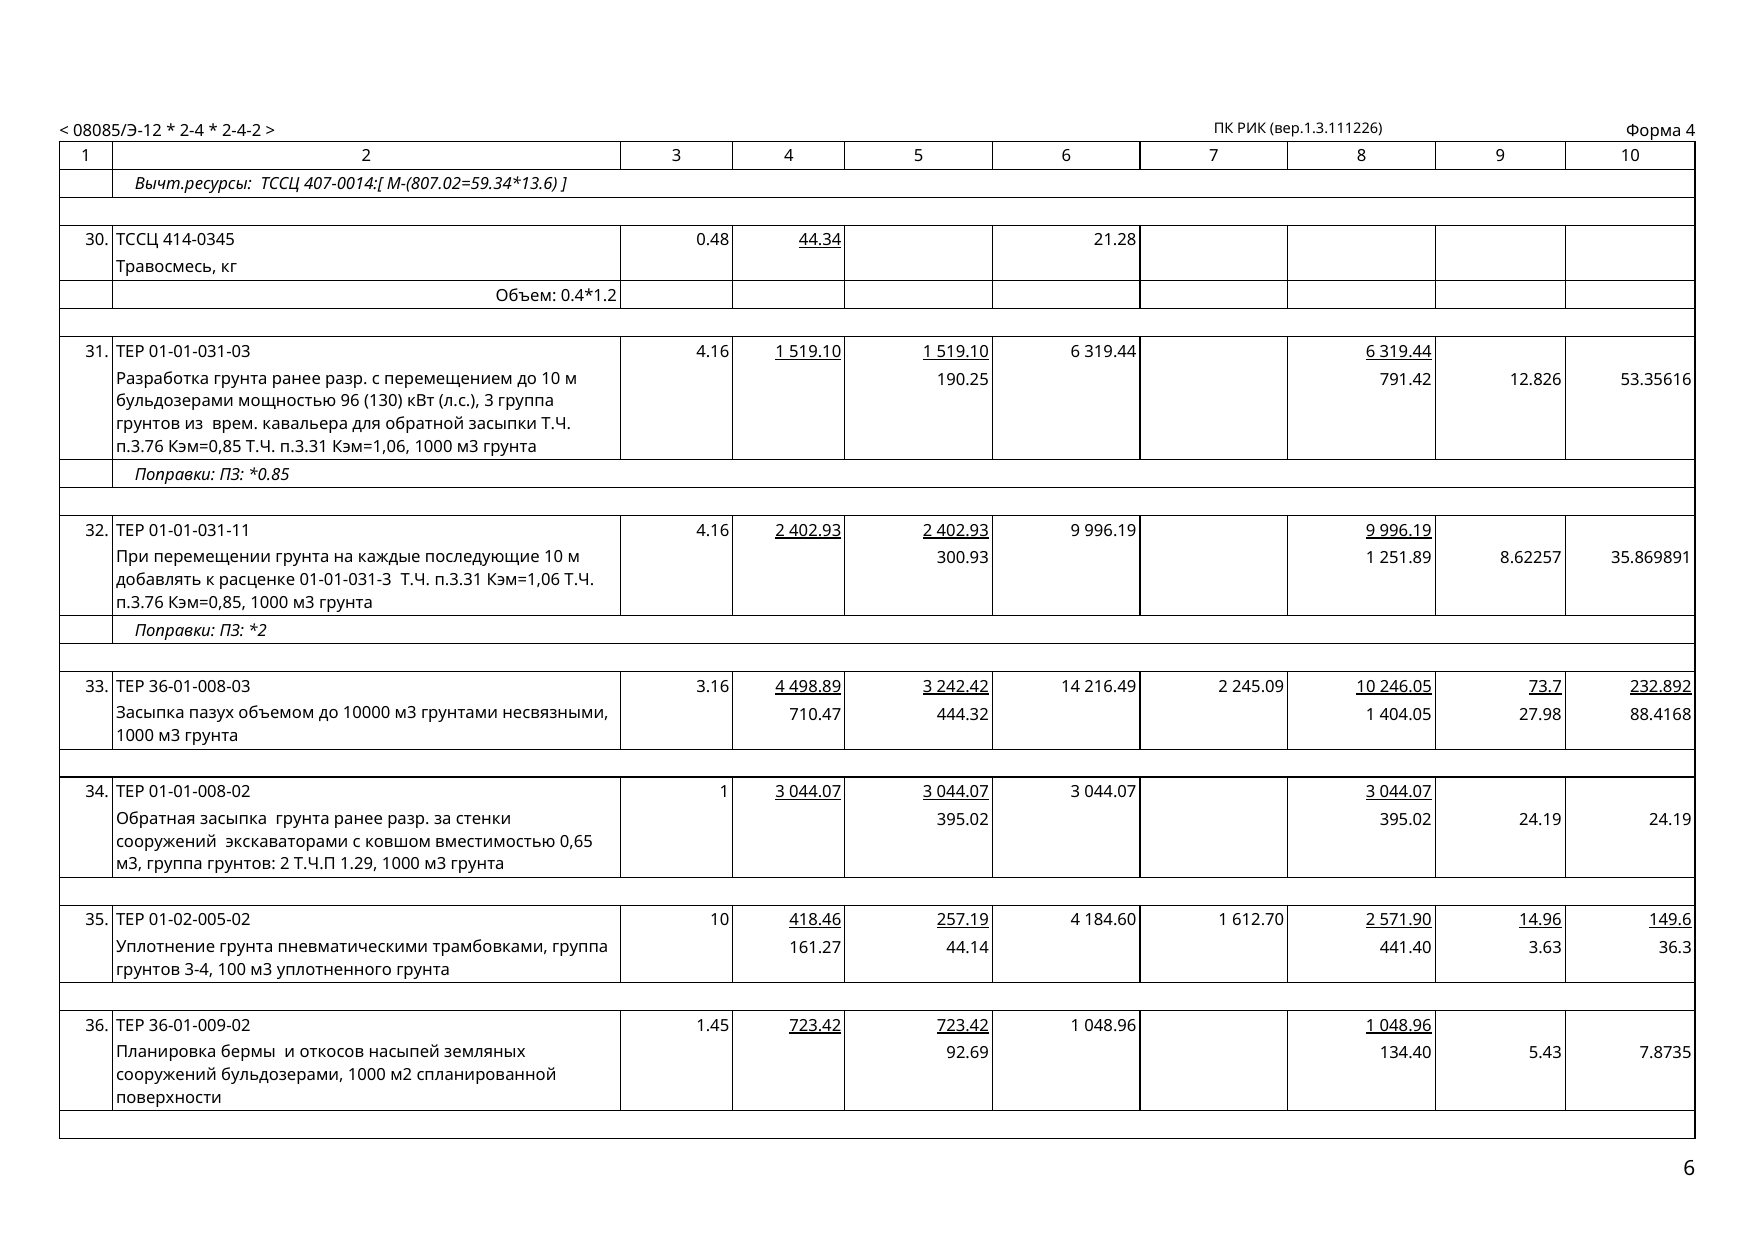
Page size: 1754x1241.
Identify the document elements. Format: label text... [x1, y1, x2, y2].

table_header 2 [113, 142, 620, 169]
table_cell 2 245.09 [1141, 672, 1287, 748]
table_cell ТЕР 36-01-008-03 Засыпка пазух объемом до 10000 м3 грунтами несвязными, 1000 м3 грунта [113, 672, 620, 748]
table_cell 161.27 [733, 933, 844, 982]
table_header 8 [1288, 142, 1435, 169]
table_cell 12.826 [1436, 364, 1565, 459]
table_cell [60, 644, 1694, 671]
table_cell 3 044.07 [1288, 778, 1435, 804]
table_cell 6 319.44 [1288, 337, 1435, 364]
table_header 7 [1141, 142, 1287, 169]
table_cell 1 [621, 778, 732, 877]
table_cell 4.16 [621, 516, 732, 615]
table_cell 710.47 [733, 699, 844, 748]
table_cell 10 [621, 906, 732, 982]
table_cell ТССЦ 414-0345 Травосмесь, кг [113, 226, 620, 280]
table_cell 44.14 [845, 933, 992, 982]
table_cell 190.25 [845, 364, 992, 459]
table_cell 9 996.19 [993, 516, 1139, 615]
table_cell 21.28 [993, 226, 1139, 280]
table_cell [1566, 337, 1694, 364]
table_cell [733, 1038, 844, 1110]
table_cell 395.02 [1288, 804, 1435, 877]
table_cell [60, 750, 1694, 776]
table_cell [1288, 253, 1435, 280]
table_cell [733, 281, 844, 308]
table_cell 1.45 [621, 1011, 732, 1110]
table_cell 14 216.49 [993, 672, 1139, 748]
table_cell 35. [60, 906, 112, 982]
table_cell [60, 983, 1694, 1010]
table_cell 44.34 [733, 226, 844, 252]
table_cell [621, 281, 732, 308]
table_cell [1141, 516, 1287, 615]
table_cell [60, 170, 112, 197]
table_cell [1566, 1011, 1694, 1038]
table_cell 3 242.42 [845, 672, 992, 699]
table_cell ТЕР 01-01-008-02 Обратная засыпка грунта ранее разр. за стенки сооружений экскаваторами с ковшом вместимостью 0,65 м3, группа грунтов: 2 Т.Ч.П 1.29, 1000 м3 грунта [113, 778, 620, 877]
table_cell [1436, 253, 1565, 280]
table_cell [60, 198, 1694, 224]
table_cell [733, 364, 844, 459]
table_cell [1566, 281, 1694, 308]
table_cell [60, 460, 112, 487]
table_header 1 [60, 142, 112, 169]
table_cell 134.40 [1288, 1038, 1435, 1110]
table_cell 4 184.60 [993, 906, 1139, 982]
table_cell [60, 878, 1694, 904]
table_cell 9 996.19 [1288, 516, 1435, 543]
table_cell 3 044.07 [733, 778, 844, 804]
table_cell 723.42 [845, 1011, 992, 1038]
table_cell 34. [60, 778, 112, 877]
table_cell Вычт.ресурсы: ТССЦ 407-0014:[ М-(807.02=59.34*13.6) ] [113, 170, 1694, 197]
table_cell [1436, 778, 1565, 804]
table_cell 1 048.96 [1288, 1011, 1435, 1038]
table_header 6 [993, 142, 1139, 169]
table_cell [1141, 778, 1287, 877]
table_cell 1 048.96 [993, 1011, 1139, 1110]
table_cell 791.42 [1288, 364, 1435, 459]
table_cell 418.46 [733, 906, 844, 932]
table_cell Поправки: ПЗ: *0.85 [113, 460, 1694, 487]
table_cell [1436, 226, 1565, 252]
table_cell 92.69 [845, 1038, 992, 1110]
table_cell 88.4168 [1566, 699, 1694, 748]
table_cell 5.43 [1436, 1038, 1565, 1110]
table_cell 73.7 [1436, 672, 1565, 699]
table_cell 1 612.70 [1141, 906, 1287, 982]
table_cell 2 571.90 [1288, 906, 1435, 932]
table_cell [845, 281, 992, 308]
table_cell [1566, 226, 1694, 252]
table_cell 257.19 [845, 906, 992, 932]
table_cell [1566, 778, 1694, 804]
table_cell ТЕР 01-01-031-03 Разработка грунта ранее разр. с перемещением до 10 м бульдозерами мощностью 96 (130) кВт (л.с.), 3 группа грунтов из врем. кавальера для обратной засыпки Т.Ч. п.3.76 Кэм=0,85 Т.Ч. п.3.31 Кэм=1,06, 1000 м3 грунта [113, 337, 620, 459]
table_cell 4 498.89 [733, 672, 844, 699]
table_cell [733, 253, 844, 280]
table_cell 300.93 [845, 543, 992, 615]
table_cell [1141, 337, 1287, 459]
table_cell [733, 804, 844, 877]
table_cell [1566, 516, 1694, 543]
table_cell 149.6 [1566, 906, 1694, 932]
table_cell [1288, 281, 1435, 308]
table_header 4 [733, 142, 844, 169]
table_cell 3.16 [621, 672, 732, 748]
table_cell 3 044.07 [993, 778, 1139, 877]
table_cell [60, 281, 112, 308]
table_cell 24.19 [1436, 804, 1565, 877]
table_cell 33. [60, 672, 112, 748]
table_cell 0.48 [621, 226, 732, 280]
table_cell 3 044.07 [845, 778, 992, 804]
table_cell [1141, 281, 1287, 308]
table_cell 6 319.44 [993, 337, 1139, 459]
table_cell [1436, 337, 1565, 364]
table_cell 232.892 [1566, 672, 1694, 699]
table_cell [1141, 226, 1287, 280]
table_cell 30. [60, 226, 112, 280]
table_cell 36.3 [1566, 933, 1694, 982]
table_cell 24.19 [1566, 804, 1694, 877]
table_cell [733, 543, 844, 615]
table_cell [60, 488, 1694, 515]
table_cell 10 246.05 [1288, 672, 1435, 699]
table_cell 4.16 [621, 337, 732, 459]
table_cell 53.35616 [1566, 364, 1694, 459]
table_cell [1566, 253, 1694, 280]
table_cell [1288, 226, 1435, 252]
table_cell [60, 616, 112, 643]
table_cell [1436, 516, 1565, 543]
table_cell 1 404.05 [1288, 699, 1435, 748]
table_cell 723.42 [733, 1011, 844, 1038]
table_cell ТЕР 36-01-009-02 Планировка бермы и откосов насыпей земляных сооружений бульдозерами, 1000 м2 спланированной поверхности [113, 1011, 620, 1110]
table_cell ТЕР 01-01-031-11 При перемещении грунта на каждые последующие 10 м добавлять к расценке 01-01-031-3 Т.Ч. п.3.31 Кэм=1,06 Т.Ч. п.3.76 Кэм=0,85, 1000 м3 грунта [113, 516, 620, 615]
table_cell 1 251.89 [1288, 543, 1435, 615]
table_cell 2 402.93 [733, 516, 844, 543]
table_cell [1436, 281, 1565, 308]
table_header 5 [845, 142, 992, 169]
table_cell [60, 1111, 1694, 1138]
table_cell [845, 226, 992, 252]
table_cell 1 519.10 [733, 337, 844, 364]
table_cell Объем: 0.4*1.2 [113, 281, 620, 308]
table_cell 1 519.10 [845, 337, 992, 364]
table_cell 32. [60, 516, 112, 615]
table_cell 14.96 [1436, 906, 1565, 932]
table_cell [845, 253, 992, 280]
table_cell [993, 281, 1139, 308]
table_cell 31. [60, 337, 112, 459]
table_cell 441.40 [1288, 933, 1435, 982]
table_cell 8.62257 [1436, 543, 1565, 615]
table_header 9 [1436, 142, 1565, 169]
table_cell 36. [60, 1011, 112, 1110]
table_cell Поправки: ПЗ: *2 [113, 616, 1694, 643]
table_cell 2 402.93 [845, 516, 992, 543]
table_cell 7.8735 [1566, 1038, 1694, 1110]
table_cell ТЕР 01-02-005-02 Уплотнение грунта пневматическими трамбовками, группа грунтов 3-4, 100 м3 уплотненного грунта [113, 906, 620, 982]
table_cell 3.63 [1436, 933, 1565, 982]
table_cell [1436, 1011, 1565, 1038]
table_cell 27.98 [1436, 699, 1565, 748]
table_header 3 [621, 142, 732, 169]
table_cell 395.02 [845, 804, 992, 877]
table_cell 444.32 [845, 699, 992, 748]
table_header 10 [1566, 142, 1694, 169]
table_cell 35.869891 [1566, 543, 1694, 615]
table_cell [60, 309, 1694, 336]
table_cell [1141, 1011, 1287, 1110]
